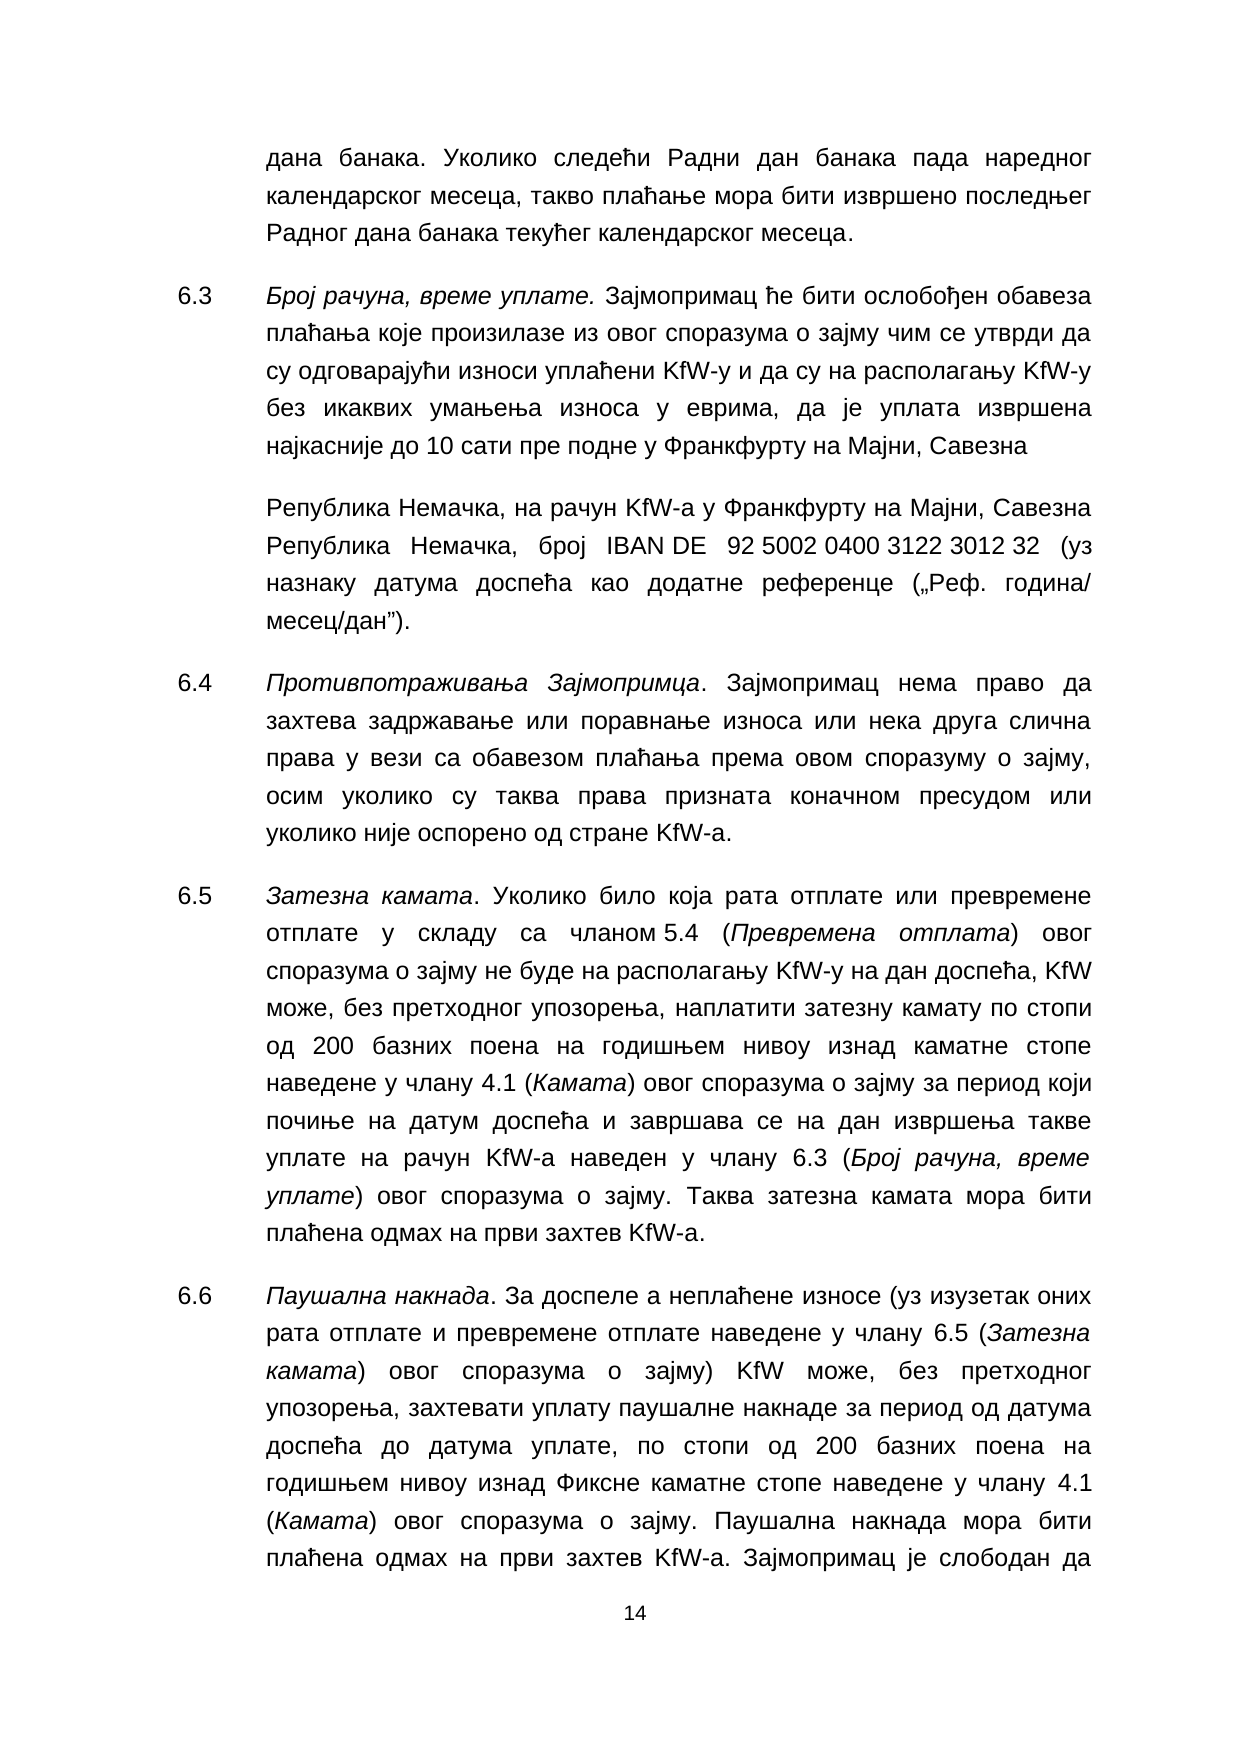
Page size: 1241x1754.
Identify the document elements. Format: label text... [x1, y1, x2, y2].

list Број рачуна, време уплате. Зајмопримац ће бити ослобођен обавеза плаћања које произилазе из овог споразума о зајму чим се утврди да су одговарајући износи уплаћени KfW-у и да су на располагању KfW-у без икаквих умањења износа у еврима, да је уплата извршена најкасније до 10 сати пре подне у Франкфурту на Мајни, Савезна [177, 274, 1092, 462]
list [177, 137, 1092, 249]
text Република Немачка, на рачун KfW-а у Франкфурту на Мајни, Савезна Република Немачка, број IBAN DE 92 5002 0400 3122 3012 32 (уз назнаку датума доспећа као додатне референце („Реф. година/ месец/дан”). [266, 487, 1092, 637]
list Противпотраживања Зајмопримца. Зајмопримац нема право да захтева задржавање или поравнање износа или нека друга слична права у вези са обавезом плаћања према овом споразуму о зајму, осим уколико су таква права призната коначном пресудом или уколико није оспорено од стране KfW-а. [177, 662, 1092, 849]
list Затезна камата. Уколико било која рата отплате или превремене отплате у складу са чланом 5.4 (Превремена отплата) овог споразума о зајму не буде на располагању KfW-у на дан доспећа, KfW може, без претходног упозорења, наплатити затезну камату по стопи од 200 базних поена на годишњем нивоу изнад каматне стопе наведене у члану 4.1 (Камата) овог споразума о зајму за период који почиње на датум доспећа и завршава се на дан извршења такве уплате на рачун KfW-а наведен у члану 6.3 (Број рачуна, време уплате) овог споразума о зајму. Таква затезна камата мора бити плаћена одмах на први захтев KfW-а.] [177, 874, 1092, 1249]
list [177, 1274, 1092, 1574]
